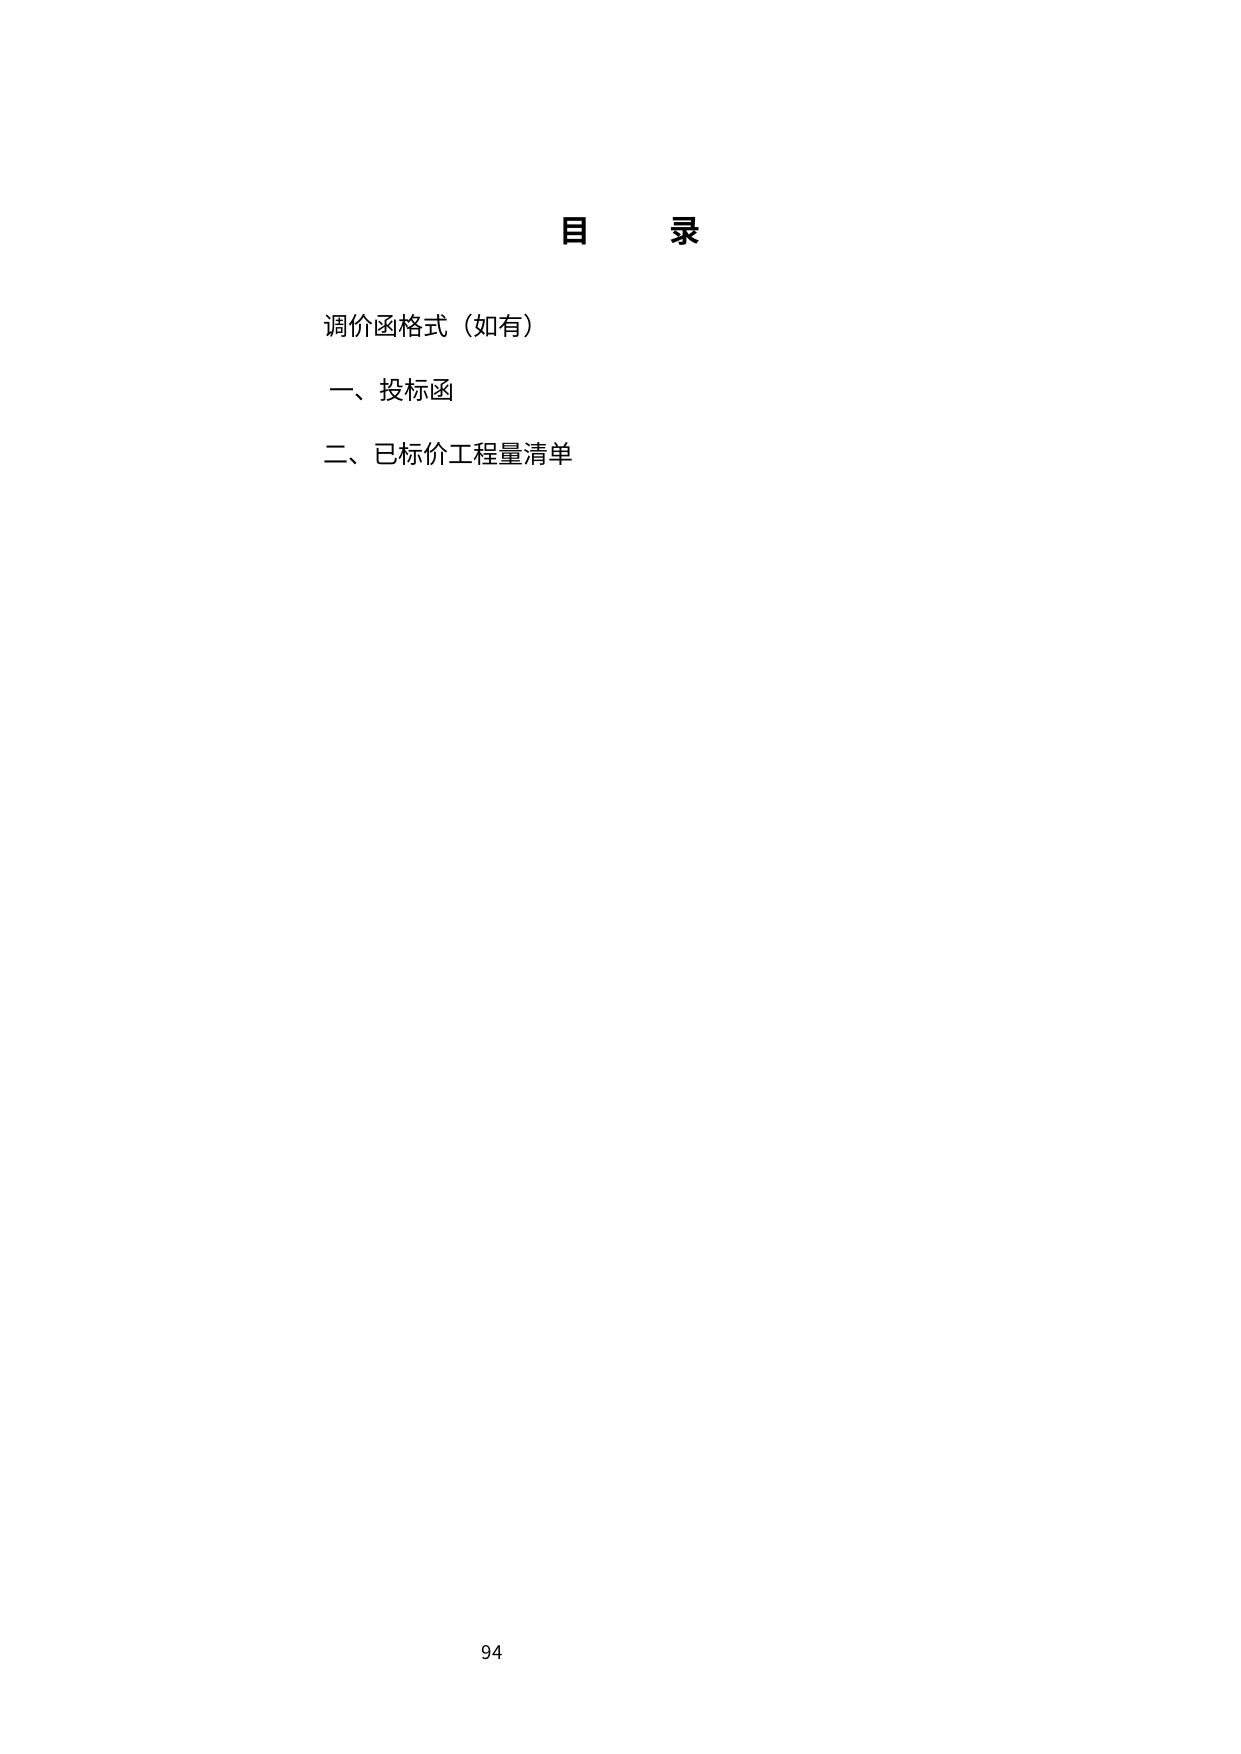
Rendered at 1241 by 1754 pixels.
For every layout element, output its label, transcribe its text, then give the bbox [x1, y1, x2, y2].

text 目 录 [127, 206, 1133, 251]
text 一、投标函 [323, 371, 580, 407]
text 二、已标价工程量清单 [323, 435, 605, 471]
text 调价函格式（如有） [323, 306, 580, 343]
